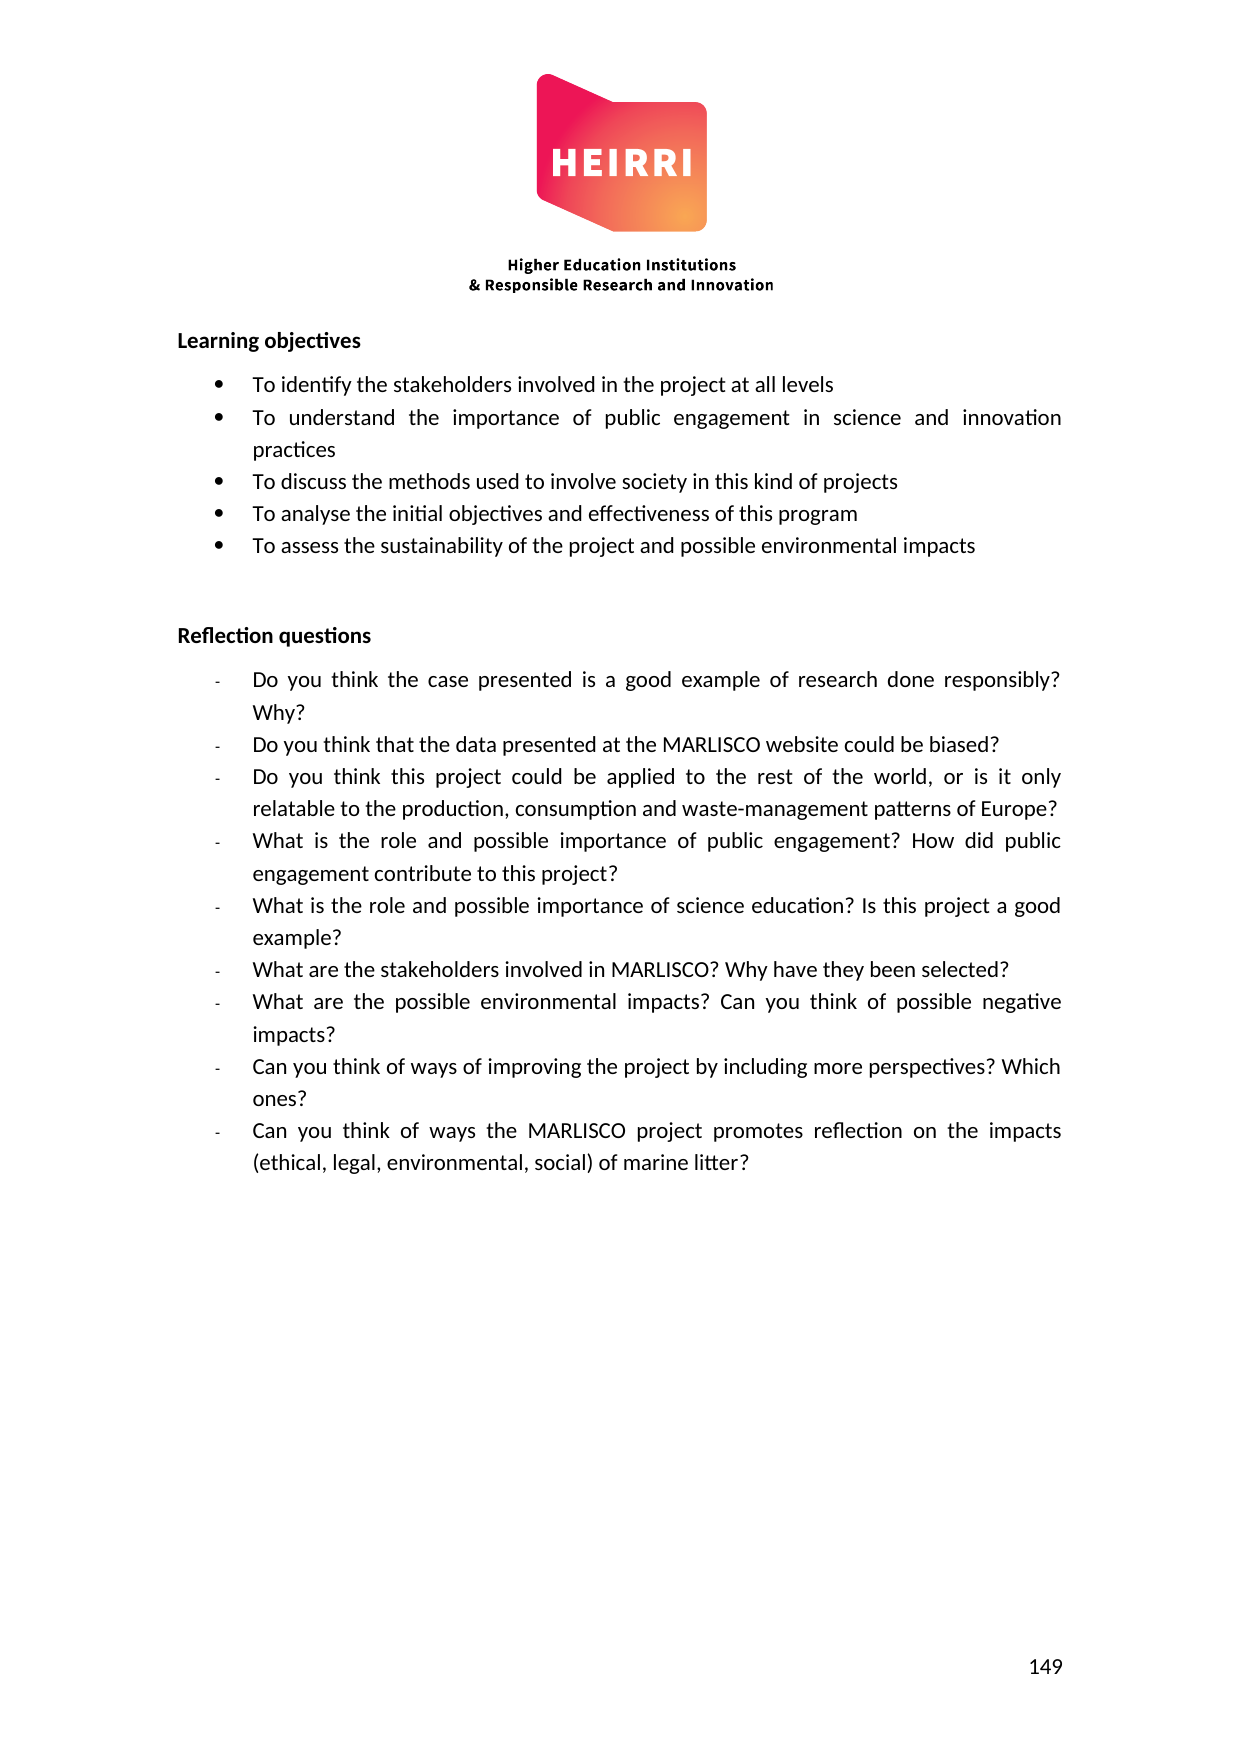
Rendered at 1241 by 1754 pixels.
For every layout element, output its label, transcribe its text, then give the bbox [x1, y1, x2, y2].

list Can you think of ways the MARLISCO project promotes reflection on the impacts (ethical, legal, environmental, social) of marine litter? [215, 1116, 1063, 1176]
list To understand the importance of public engagement in science and innovation practices [215, 403, 1063, 463]
list Do you think this project could be applied to the rest of the world, or is it only relatable to the production, consumption and waste-management patterns of Europe? [215, 762, 1063, 822]
list To analyse the initial objectives and effectiveness of this program [215, 499, 1063, 527]
list What are the stakeholders involved in MARLISCO? Why have they been selected? [215, 955, 1063, 983]
list What is the role and possible importance of public engagement? How did public engagement contribute to this project? [215, 827, 1063, 887]
list To assess the sustainability of the project and possible environmental impacts [215, 532, 1063, 559]
list Can you think of ways of improving the project by including more perspectives? Which ones? [215, 1052, 1063, 1112]
list To discuss the methods used to involve society in this kind of projects [215, 467, 1063, 495]
list To identify the stakeholders involved in the project at all levels [215, 371, 1063, 399]
list Do you think that the data presented at the MARLISCO website could be biased? [215, 730, 1063, 758]
text Reflection questions [177, 621, 1063, 649]
list What is the role and possible importance of science education? Is this project a good example? [215, 891, 1063, 951]
picture [469, 74, 773, 293]
text Learning objectives [177, 326, 1063, 354]
list What are the possible environmental impacts? Can you think of possible negative impacts? [215, 987, 1063, 1048]
list Do you think the case presented is a good example of research done responsibly? Why? [215, 666, 1063, 726]
